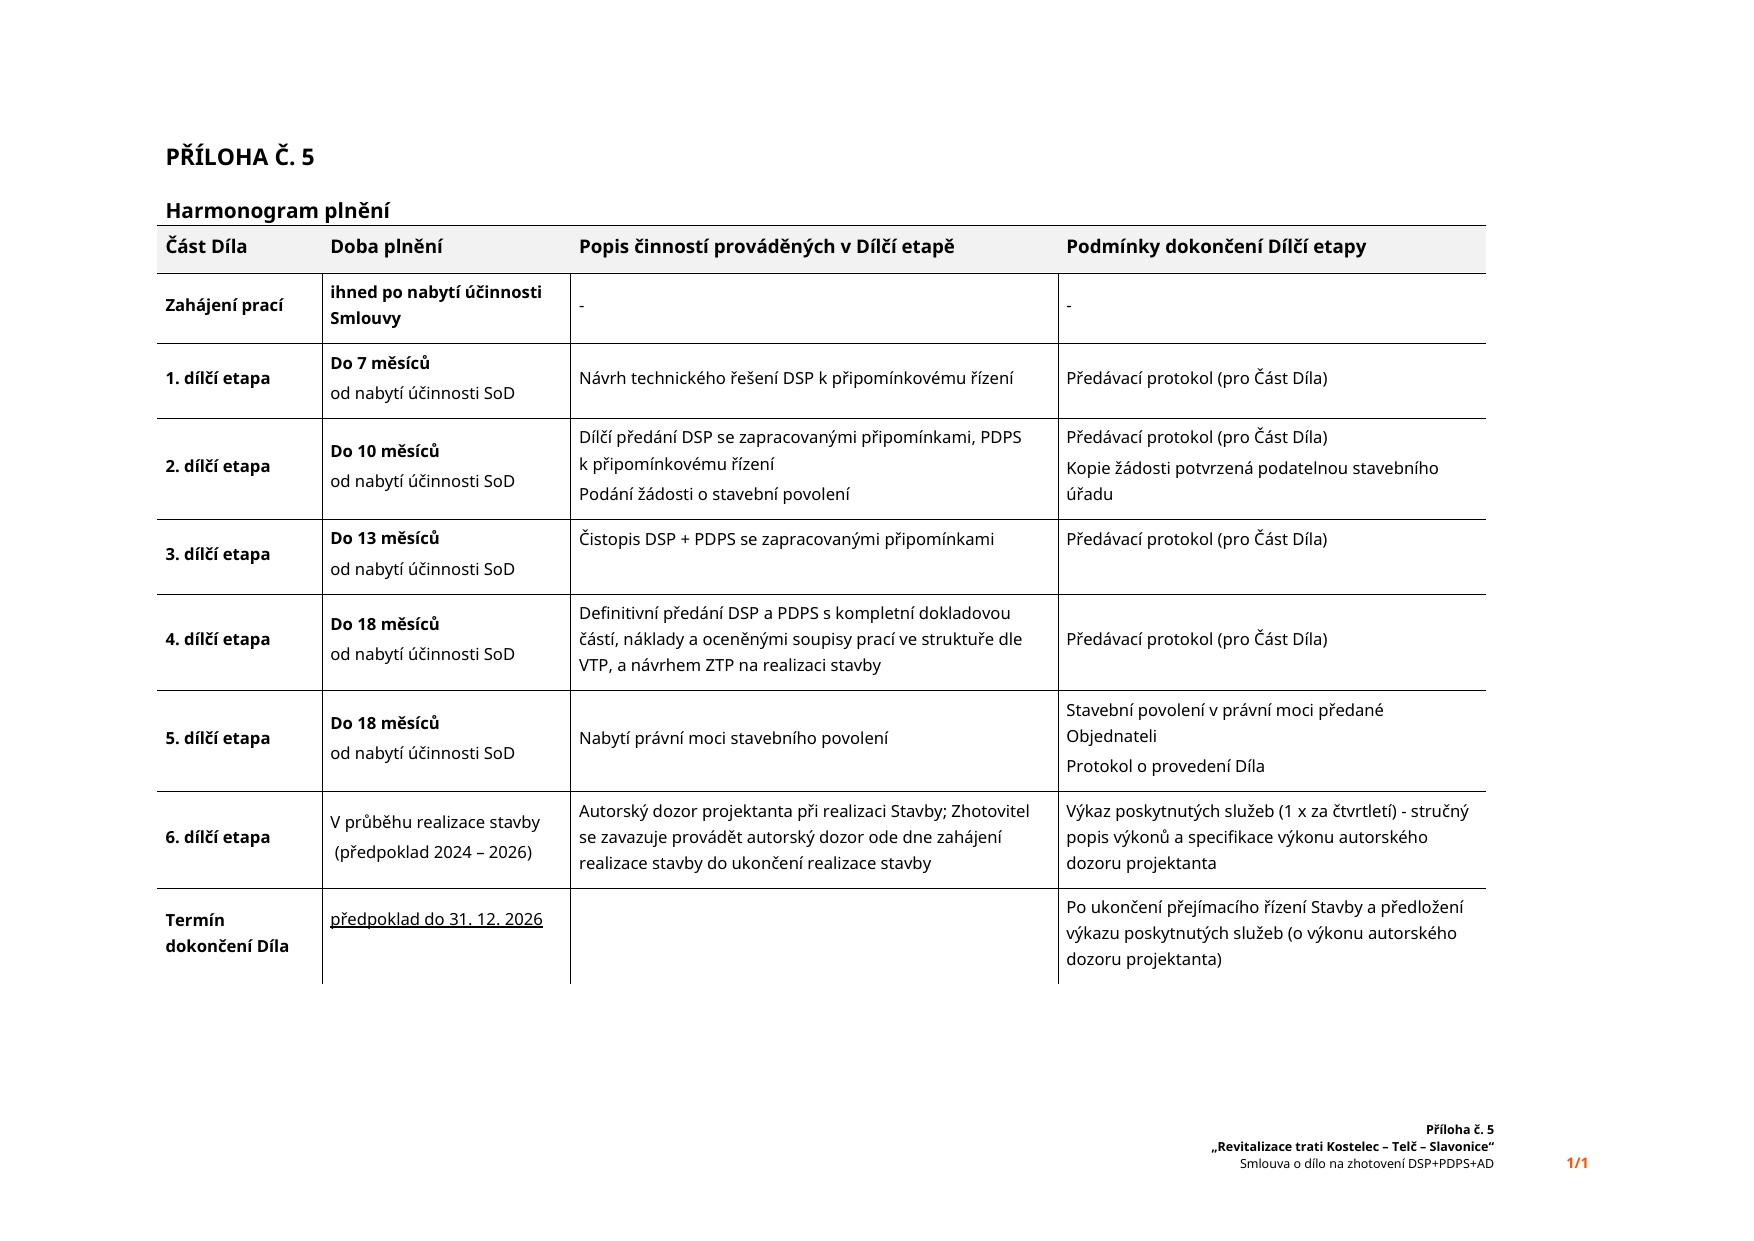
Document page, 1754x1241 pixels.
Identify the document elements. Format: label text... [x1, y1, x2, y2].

table_cell V průběhu realizace stavby (předpoklad 2024 – 2026) [323, 792, 570, 888]
table_cell [571, 889, 1058, 984]
table_cell Dílčí předání DSP se zapracovanými připomínkami, PDPS k připomínkovému řízení Podání žádosti o stavební povolení [571, 419, 1058, 519]
table_cell Návrh technického řešení DSP k připomínkovému řízení [571, 344, 1058, 418]
table_header Část Díla [157, 226, 322, 272]
table_cell Stavební povolení v právní moci předané Objednateli Protokol o provedení Díla [1059, 691, 1486, 791]
table_cell 4. dílčí etapa [157, 595, 322, 690]
table_cell Termín dokončení Díla [157, 889, 322, 984]
table_cell Do 13 měsíců od nabytí účinnosti SoD [323, 520, 570, 593]
table_cell Předávací protokol (pro Část Díla) [1059, 595, 1486, 690]
table_cell 2. dílčí etapa [157, 419, 322, 519]
table_cell Autorský dozor projektanta při realizaci Stavby; Zhotovitel se zavazuje provádět autorský dozor ode dne zahájení realizace stavby do ukončení realizace stavby [571, 792, 1058, 888]
table_cell - [571, 274, 1058, 343]
table_cell 5. dílčí etapa [157, 691, 322, 791]
table_cell Do 18 měsíců od nabytí účinnosti SoD [323, 691, 570, 791]
table_cell Nabytí právní moci stavebního povolení [571, 691, 1058, 791]
table_cell Předávací protokol (pro Část Díla) Kopie žádosti potvrzená podatelnou stavebního úřadu [1059, 419, 1486, 519]
table_cell 6. dílčí etapa [157, 792, 322, 888]
table_cell Do 10 měsíců od nabytí účinnosti SoD [323, 419, 570, 519]
table_cell Předávací protokol (pro Část Díla) [1059, 344, 1486, 418]
table_cell Výkaz poskytnutých služeb (1 x za čtvrtletí) - stručný popis výkonů a specifikace výkonu autorského dozoru projektanta [1059, 792, 1486, 888]
table_cell ihned po nabytí účinnosti Smlouvy [323, 274, 570, 343]
table_cell Zahájení prací [157, 274, 322, 343]
table_cell - [1059, 274, 1486, 343]
table_cell Po ukončení přejímacího řízení Stavby a předložení výkazu poskytnutých služeb (o výkonu autorského dozoru projektanta) [1059, 889, 1486, 984]
table_cell předpoklad do 31. 12. 2026 [323, 889, 570, 984]
table_cell Do 7 měsíců od nabytí účinnosti SoD [323, 344, 570, 418]
text Příloha č. 5 [165, 141, 1588, 173]
table_cell 1. dílčí etapa [157, 344, 322, 418]
table_cell Čistopis DSP + PDPS se zapracovanými připomínkami [571, 520, 1058, 593]
table_cell Do 18 měsíců od nabytí účinnosti SoD [323, 595, 570, 690]
table_cell Předávací protokol (pro Část Díla) [1059, 520, 1486, 593]
table_cell Definitivní předání DSP a PDPS s kompletní dokladovou částí, náklady a oceněnými soupisy prací ve struktuře dle VTP, a návrhem ZTP na realizaci stavby [571, 595, 1058, 690]
text Harmonogram plnění [165, 197, 1588, 225]
table_header Doba plnění [322, 226, 571, 272]
table_header Popis činností prováděných v Dílčí etapě [571, 226, 1058, 272]
table_cell 3. dílčí etapa [157, 520, 322, 593]
table_header Podmínky dokončení Dílčí etapy [1058, 226, 1486, 272]
